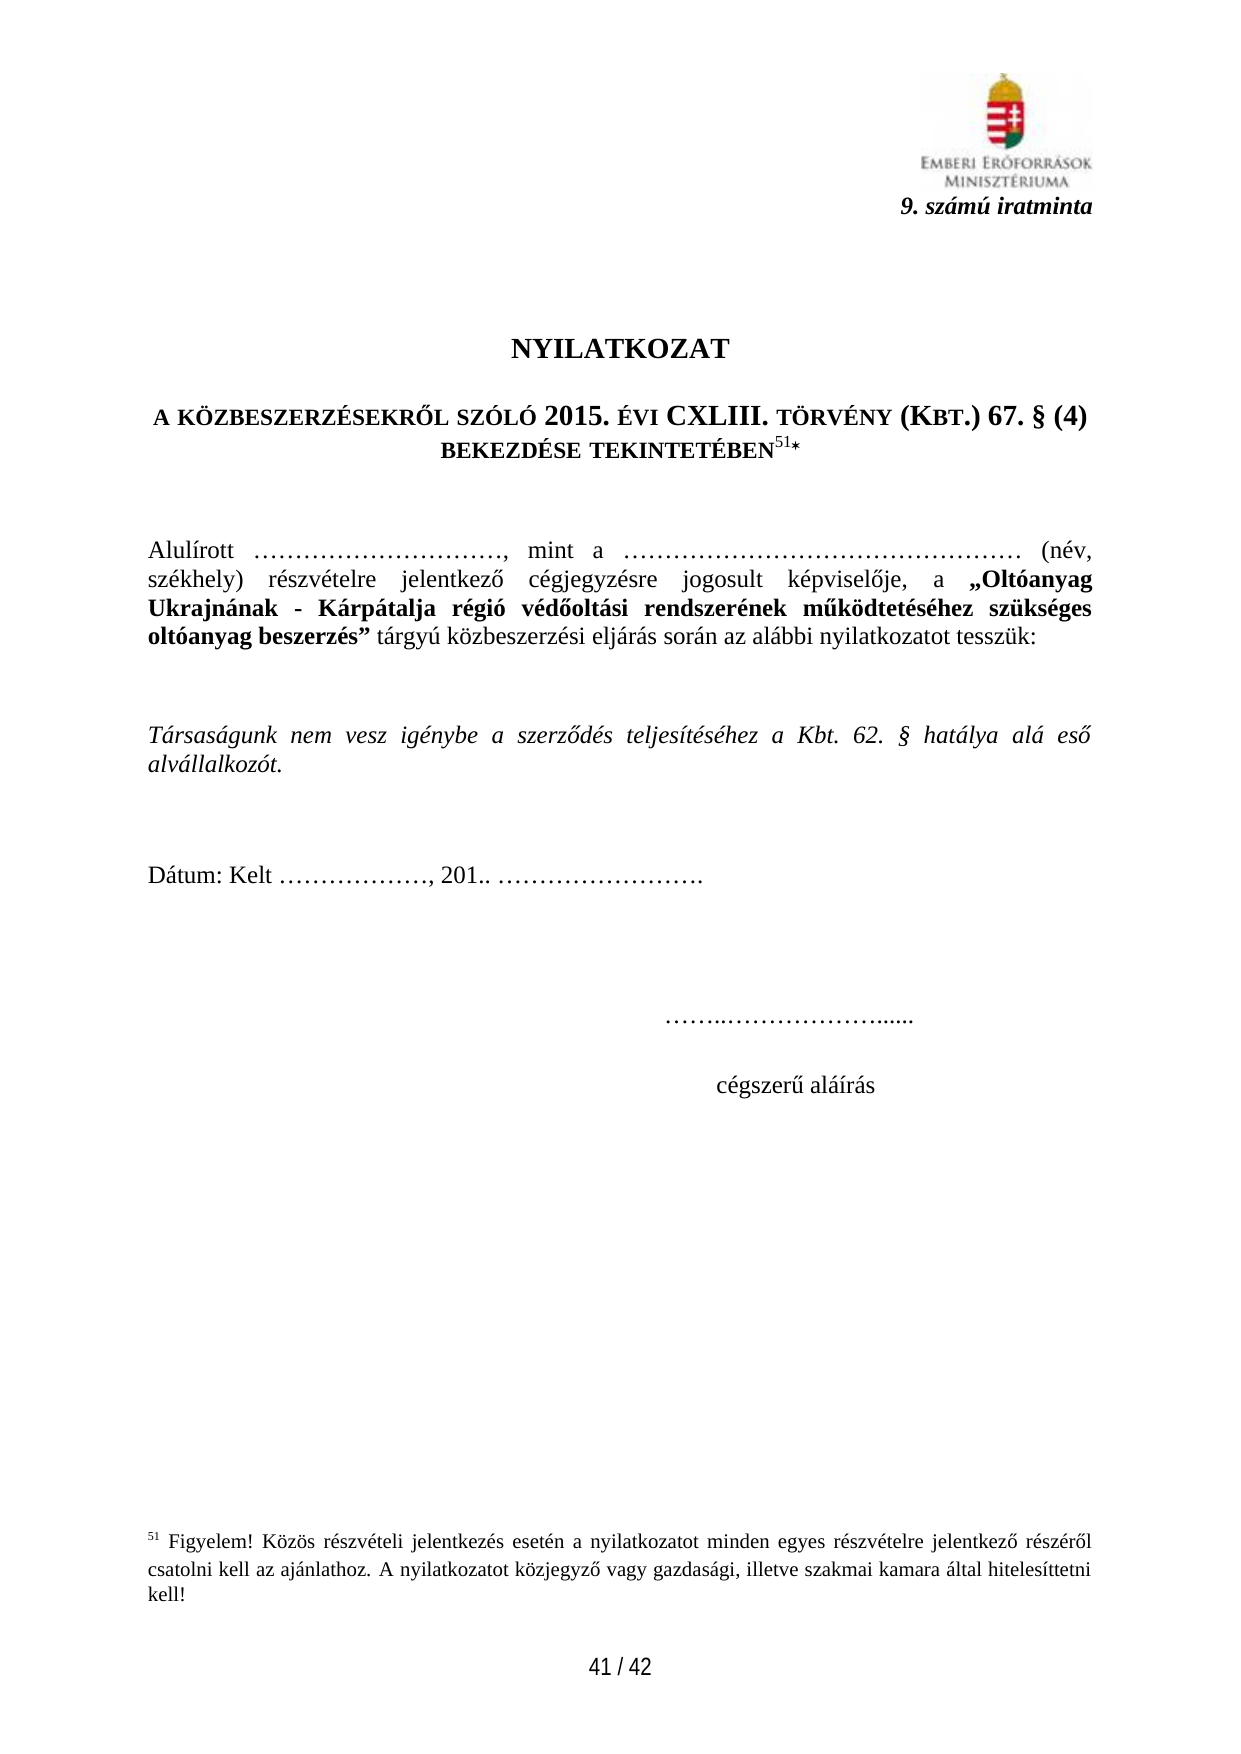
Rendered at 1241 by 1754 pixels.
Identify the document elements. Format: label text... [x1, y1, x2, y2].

picture [920, 73, 1093, 191]
text Társaságunk nem vesz igénybe a szerződés teljesítéséhez a Kbt. 62. § hatálya alá eső alvállalkozót. [148, 720, 1093, 778]
table_header cégszerű aláírás [709, 1070, 1152, 1210]
text ……..………………...... [148, 1000, 1093, 1029]
text Dátum: Kelt ………………, 201.. ……………………. [148, 860, 1093, 889]
text a közbeszerzésekről szóló 2015. évi CXLIII. törvény (Kbt.) 67. § (4) bekezdése tekintetében [148, 398, 1093, 465]
text NYILATKOZAT [148, 331, 1093, 364]
text Alulírott …………………………, mint a ………………………………………… (név, székhely) részvételre jelentkező cégjegyzésre jogosult képviselője, a „Oltóanyag Ukrajnának - Kárpátalja régió védőoltási rendszerének működtetéséhez szükséges oltóanyag beszerzés” tárgyú közbeszerzési eljárás során az alábbi nyilatkozatot tesszük: [148, 535, 1093, 650]
text 9. számú iratminta [148, 191, 1093, 220]
